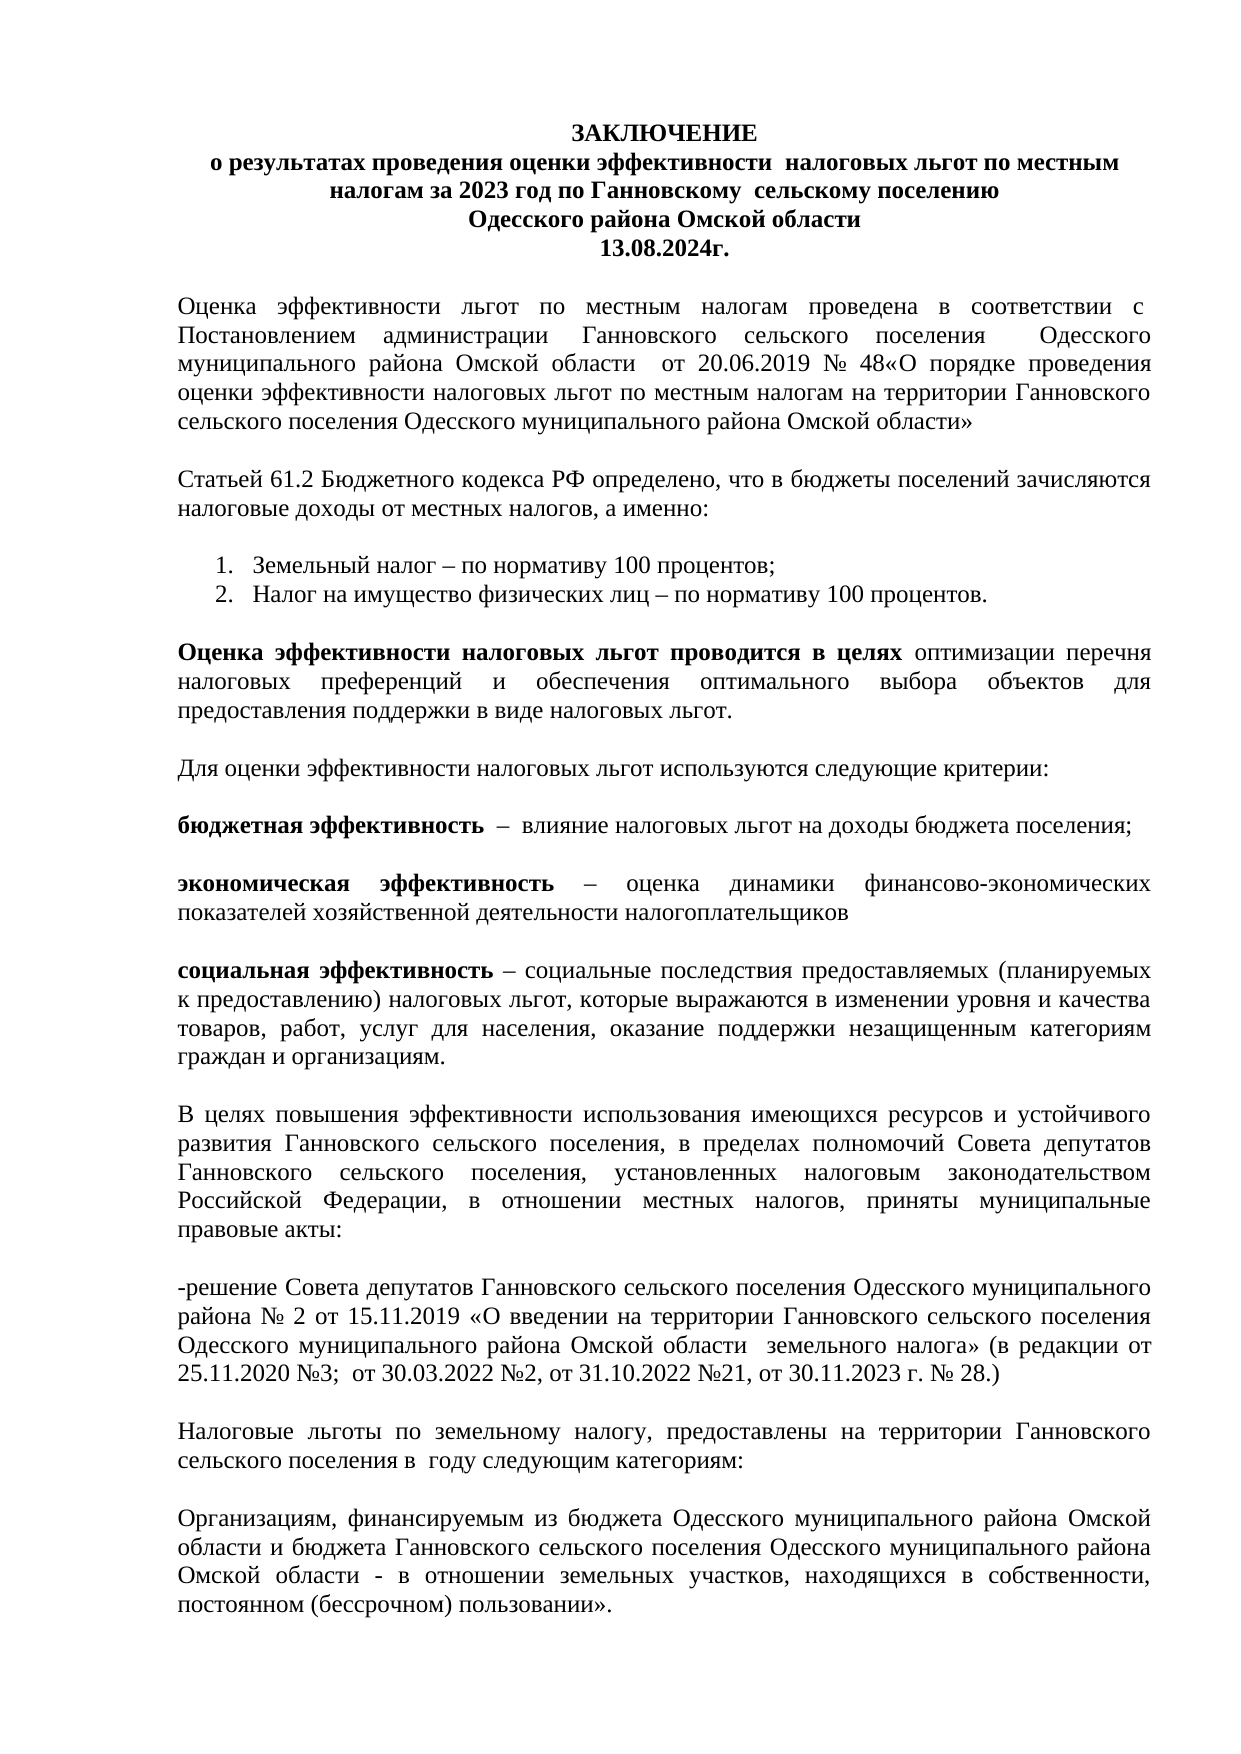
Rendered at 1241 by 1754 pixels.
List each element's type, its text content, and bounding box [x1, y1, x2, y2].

text социальная эффективность – социальные последствия предоставляемых (планируемых к предоставлению) налоговых льгот, которые выражаются в изменении уровня и качества товаров, работ, услуг для населения, оказание поддержки незащищенным категориям граждан и организациям. [177, 955, 1152, 1070]
text Оценка эффективности налоговых льгот проводится в целях оптимизации перечня налоговых преференций и обеспечения оптимального выбора объектов для предоставления поддержки в виде налоговых льгот. [177, 637, 1152, 723]
text Организациям, финансируемым из бюджета Одесского муниципального района Омской области и бюджета Ганновского сельского поселения Одесского муниципального района Омской области - в отношении земельных участков, находящихся в собственности, постоянном (бессрочном) пользовании». [177, 1503, 1152, 1618]
text налогам за 2023 год по Ганновскому сельскому поселению [177, 176, 1152, 204]
text ЗАКЛЮЧЕНИЕ [177, 118, 1152, 147]
text о результатах проведения оценки эффективности налоговых льгот по местным [177, 147, 1152, 176]
text Оценка эффективности льгот по местным налогам проведена в соответствии с Постановлением администрации Ганновского сельского поселения Одесского муниципального района Омской области от 20.06.2019 № 48«О порядке проведения оценки эффективности налоговых льгот по местным налогам на территории Ганновского сельского поселения Одесского муниципального района Омской области» [177, 291, 1152, 435]
list Налог на имущество физических лиц – по нормативу 100 процентов. [215, 579, 1152, 608]
text Налоговые льготы по земельному налогу, предоставлены на территории Ганновского сельского поселения в году следующим категориям: [177, 1416, 1152, 1474]
text В целях повышения эффективности использования имеющихся ресурсов и устойчивого развития Ганновского сельского поселения, в пределах полномочий Совета депутатов Ганновского сельского поселения, установленных налоговым законодательством Российской Федерации, в отношении местных налогов, приняты муниципальные правовые акты: [177, 1099, 1152, 1243]
list Земельный налог – по нормативу 100 процентов; [215, 551, 1152, 579]
text -решение Совета депутатов Ганновского сельского поселения Одесского муниципального района № 2 от 15.11.2019 «О введении на территории Ганновского сельского поселения Одесского муниципального района Омской области земельного налога» (в редакции от 25.11.2020 №3; от 30.03.2022 №2, от 31.10.2022 №21, от 30.11.2023 г. № 28.) [177, 1272, 1152, 1387]
text 13.08.2024г. [177, 233, 1152, 262]
text Статьей 61.2 Бюджетного кодекса РФ определено, что в бюджеты поселений зачисляются налоговые доходы от местных налогов, а именно: [177, 464, 1152, 521]
text Для оценки эффективности налоговых льгот используются следующие критерии: [177, 753, 1152, 781]
text бюджетная эффективность – влияние налоговых льгот на доходы бюджета поселения; [177, 811, 1152, 839]
text Одесского района Омской области [177, 204, 1152, 233]
text экономическая эффективность – оценка динамики финансово-экономических показателей хозяйственной деятельности налогоплательщиков [177, 868, 1152, 926]
